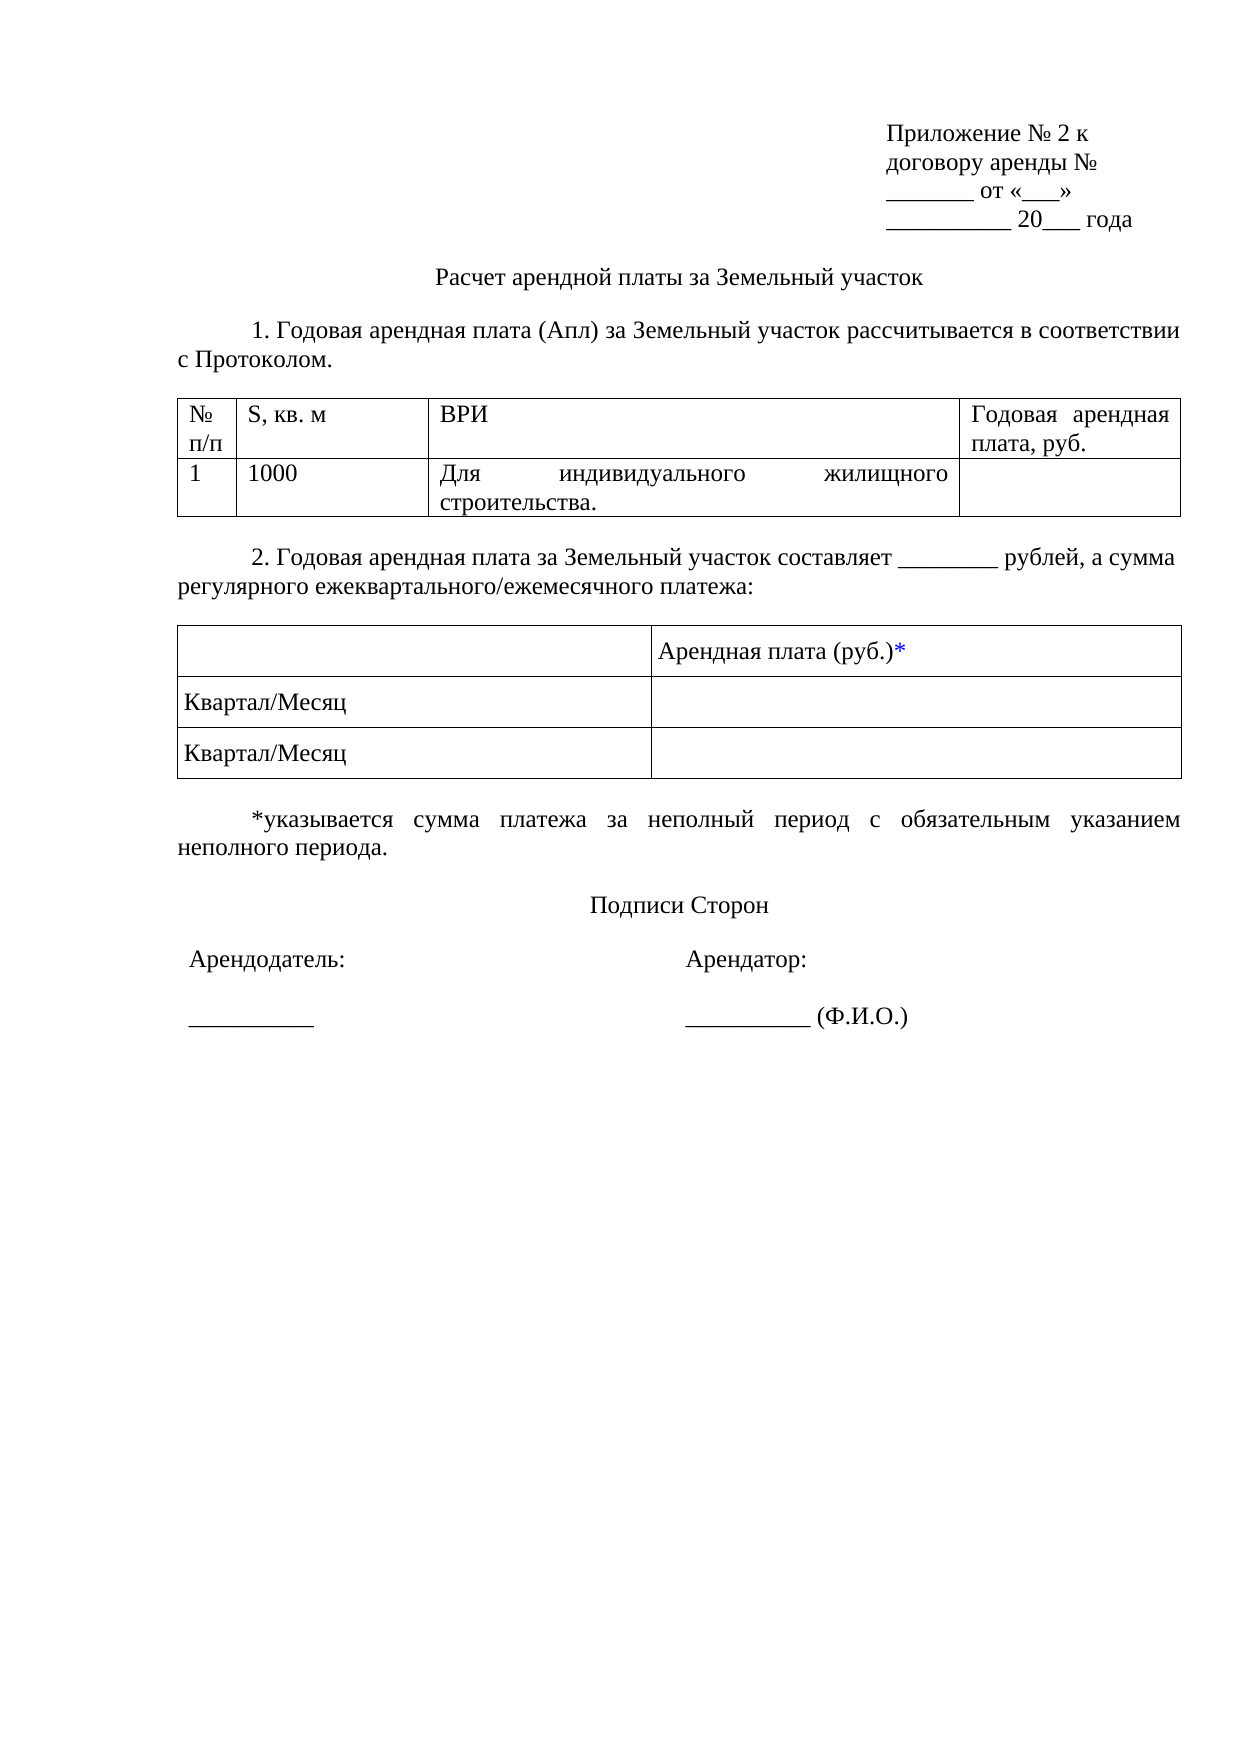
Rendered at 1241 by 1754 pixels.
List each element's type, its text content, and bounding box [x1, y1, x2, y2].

table_header ВРИ [429, 399, 959, 457]
table_cell Квартал/Месяц [178, 677, 651, 727]
text Подписи Сторон [177, 890, 1181, 919]
table_header S, кв. м [237, 399, 428, 457]
table_header [178, 626, 651, 676]
table_cell 1000 [237, 459, 428, 516]
table_cell [960, 459, 1180, 516]
table_cell __________ (Ф.И.О.) [674, 1001, 1171, 1030]
text Приложение № 2 к договору аренды № _______ от «___» __________ 20___ года [886, 118, 1181, 233]
table_cell Квартал/Месяц [178, 728, 651, 778]
text Расчет арендной платы за Земельный участок [177, 262, 1181, 291]
text 1. Годовая арендная плата (Апл) за Земельный участок рассчитывается в соответствии с Протоколом. [177, 316, 1181, 373]
table_cell [652, 677, 1181, 727]
table_header Годовая арендная плата, руб. [960, 399, 1180, 457]
table_header Арендатор: [674, 944, 1171, 1001]
table_header Арендная плата (руб.)* [652, 626, 1181, 676]
table_cell Для индивидуального жилищного строительства. [429, 459, 959, 516]
table_cell 1 [178, 459, 236, 516]
table_cell [652, 728, 1181, 778]
text 2. Годовая арендная плата за Земельный участок составляет ________ рублей, а сумма регулярного ежеквартального/ежемесячного платежа: [177, 542, 1181, 599]
text *указывается сумма платежа за неполный период с обязательным указанием неполного периода. [177, 804, 1181, 861]
table_header № п/п [178, 399, 236, 457]
table_cell __________ [177, 1001, 674, 1030]
table_header Арендодатель: [177, 944, 674, 1001]
